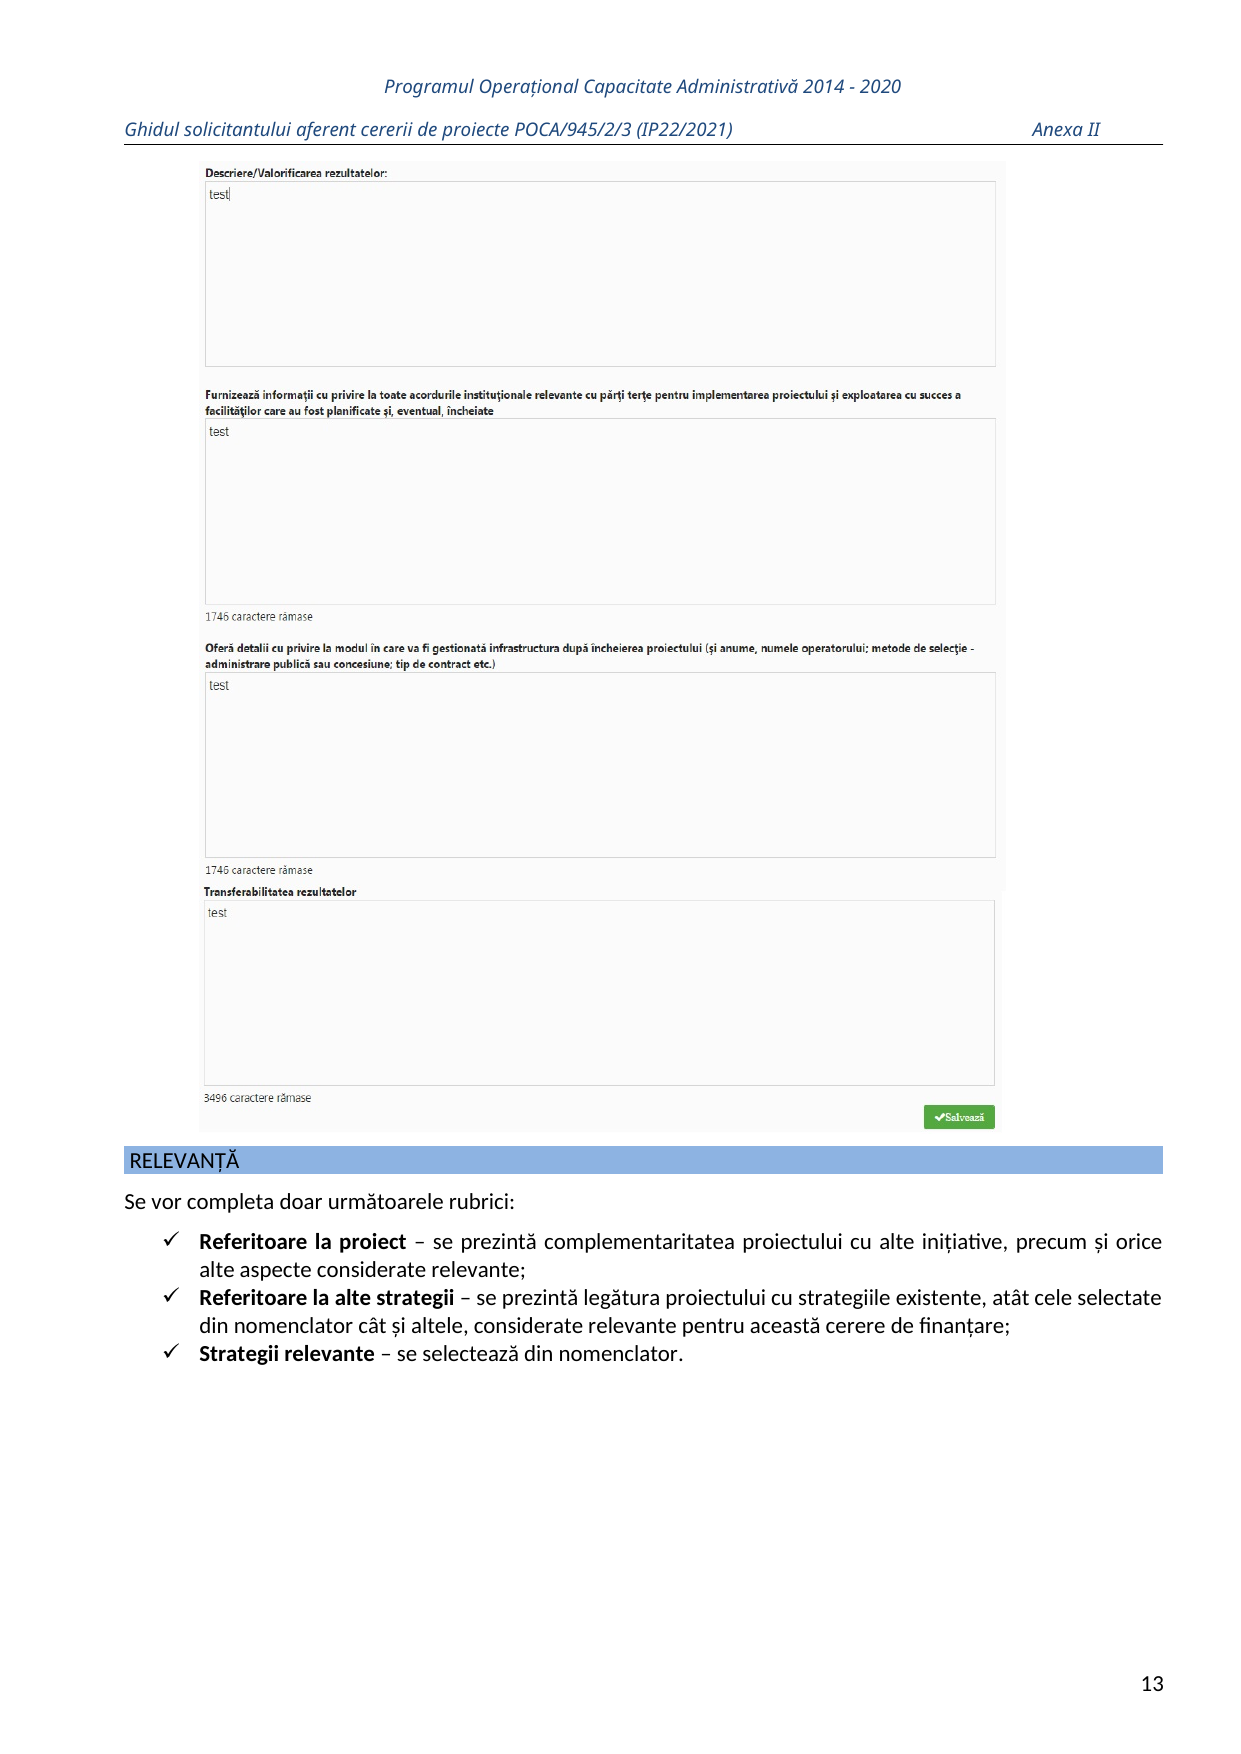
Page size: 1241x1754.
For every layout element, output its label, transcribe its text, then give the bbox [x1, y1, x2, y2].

picture [199, 161, 1006, 1134]
list Strategii relevante – se selectează din nomenclator. [162, 1339, 1163, 1368]
list Referitoare la alte strategii – se prezintă legătura proiectului cu strategiile existente, atât cele selectate din nomenclator cât și altele, considerate relevante pentru această cerere de finanțare; [162, 1283, 1163, 1339]
text Se vor completa doar următoarele rubrici: [124, 1187, 1163, 1215]
text RELEVANȚĂ [124, 1146, 1163, 1174]
list Referitoare la proiect – se prezintă complementaritatea proiectului cu alte inițiative, precum și orice alte aspecte considerate relevante; [162, 1227, 1163, 1283]
